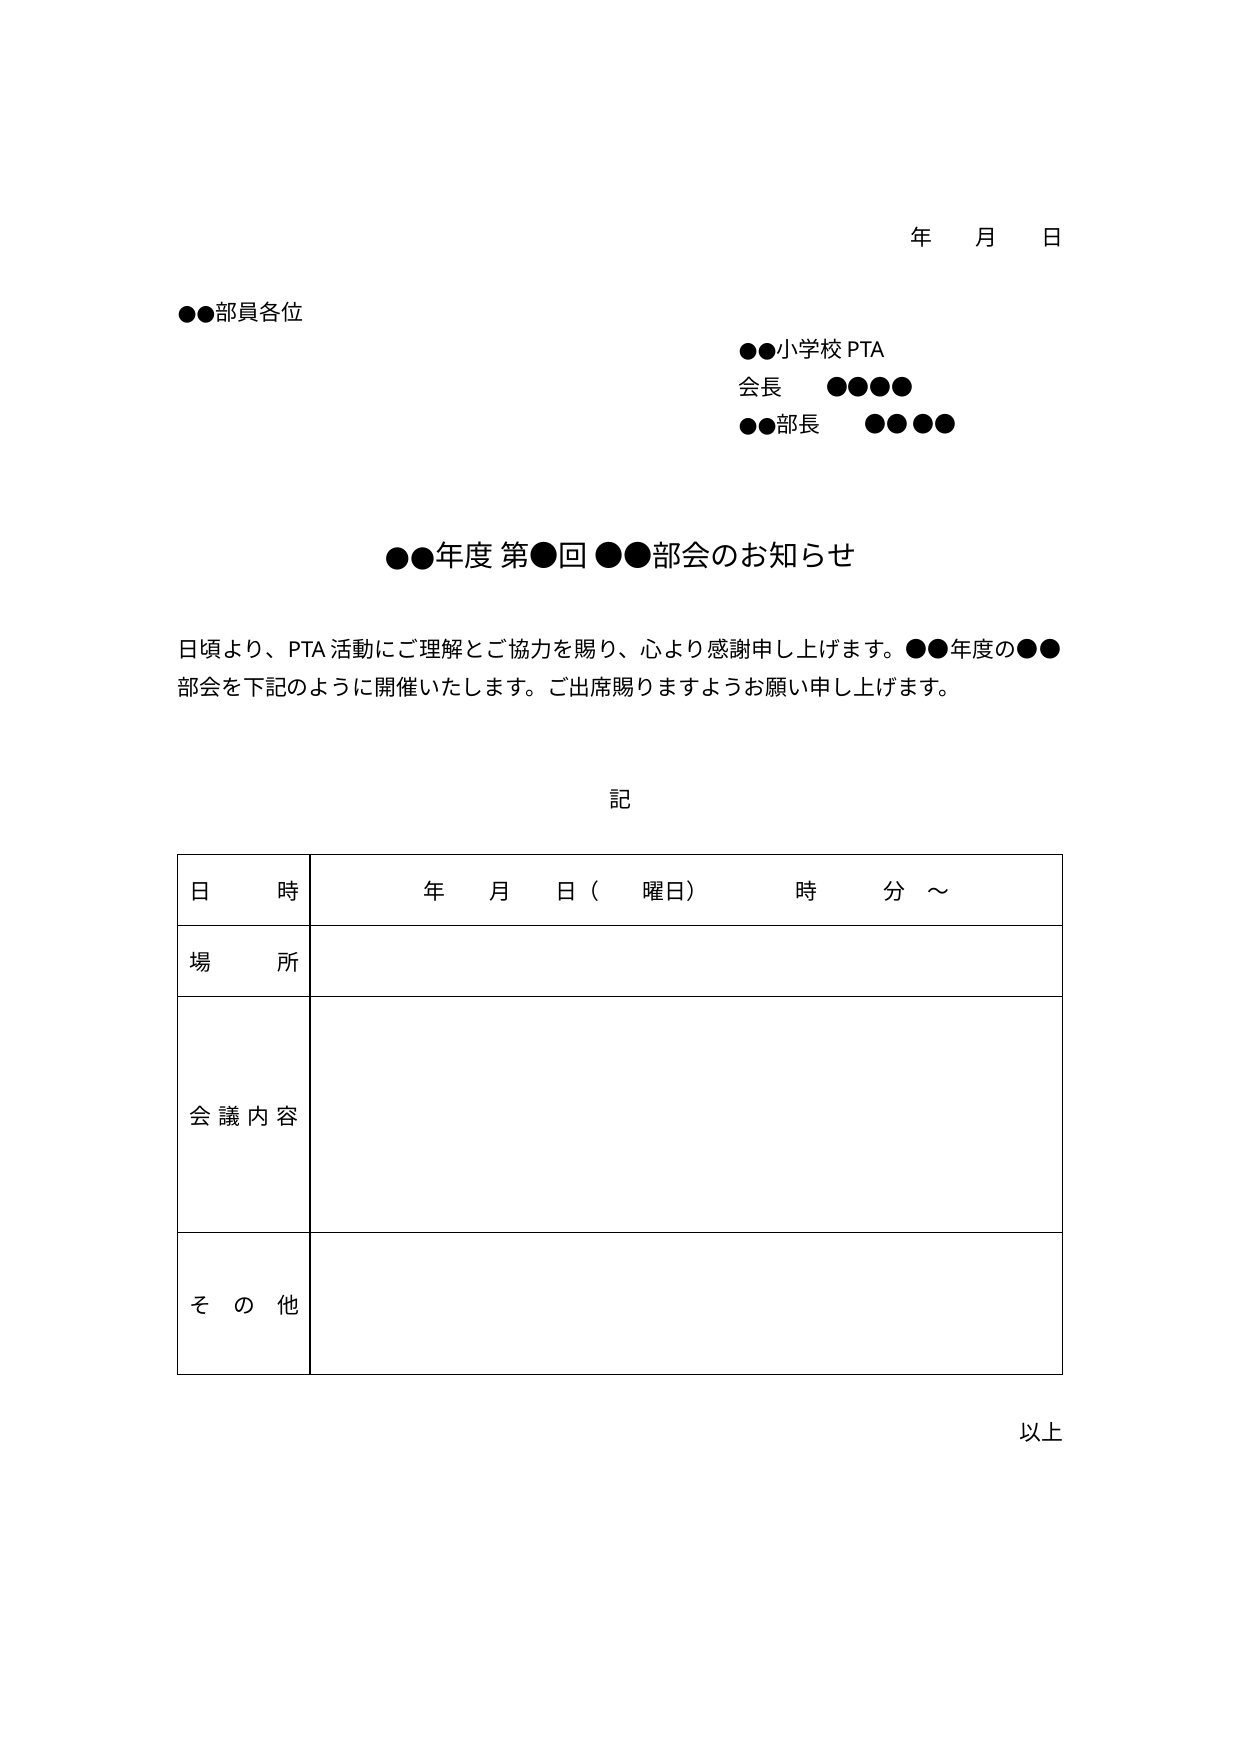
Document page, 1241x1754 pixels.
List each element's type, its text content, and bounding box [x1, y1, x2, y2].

table_cell [311, 997, 1062, 1232]
text 以上 [177, 1412, 1063, 1450]
table_cell 会議内容 [178, 997, 309, 1232]
table_header 日時 [178, 855, 309, 925]
text ●●部員各位 [177, 292, 1063, 329]
text 日頃より、PTA活動にご理解とご協力を賜り、心より感謝申し上げます。●●年度の●●部会を下記のように開催いたします。ご出席賜りますようお願い申し上げます。 [177, 629, 1063, 704]
table_header 年 月 日（ 曜日） 時 分 ～ [311, 855, 1062, 925]
table_cell その他 [178, 1233, 309, 1374]
table_cell [311, 1233, 1062, 1374]
text 会長 ●●●● [177, 367, 1063, 404]
text 年 月 日 [177, 217, 1063, 254]
text ●●部長 ●● ●● [177, 404, 1063, 442]
text ●●小学校PTA [177, 329, 1063, 367]
table_cell 場所 [178, 926, 309, 996]
text ●●年度 第●回 ●●部会のお知らせ [177, 517, 1063, 592]
table_cell [311, 926, 1062, 996]
subtitle 記 [177, 779, 1063, 817]
